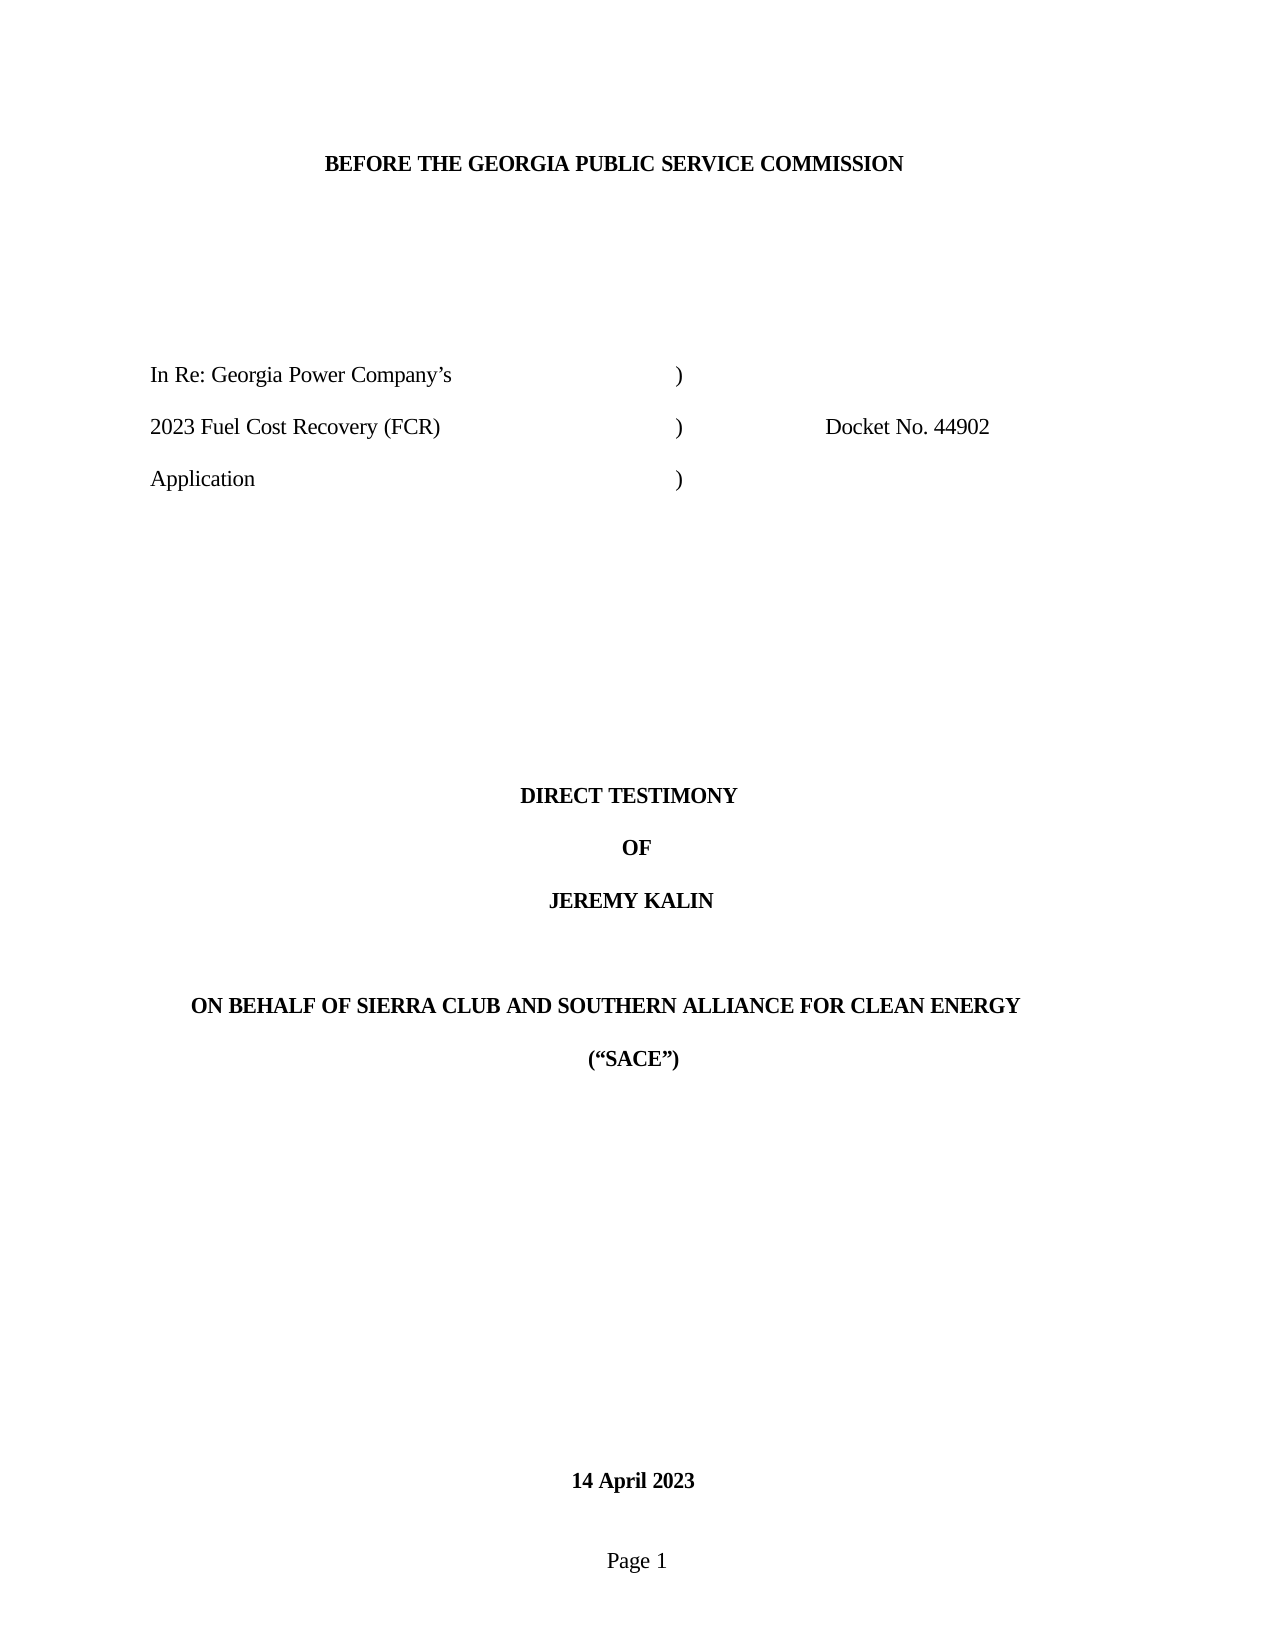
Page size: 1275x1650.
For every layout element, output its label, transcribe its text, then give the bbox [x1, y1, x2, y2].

text ) [675, 465, 825, 492]
text Docket No. 44902 [825, 412, 1169, 440]
text In Re: Georgia Power Company’s [150, 362, 675, 387]
text Page 1 [571, 1544, 1169, 1575]
text 2023 Fuel Cost Recovery (FCR) [150, 412, 675, 440]
text JEREMY KALIN [191, 886, 1169, 914]
text Application [150, 465, 675, 492]
text ) [675, 412, 825, 440]
text OF [191, 834, 1169, 861]
text ) [675, 362, 825, 387]
text DIRECT TESTIMONY [191, 783, 1169, 809]
text ON BEHALF OF SIERRA CLUB AND SOUTHERN ALLIANCE FOR CLEAN ENERGY [191, 989, 1169, 1019]
text BEFORE THE GEORGIA PUBLIC SERVICE COMMISSION [324, 151, 1169, 176]
text 14 April 2023 [571, 1468, 1169, 1494]
text (“SACE”) [191, 1044, 1169, 1072]
